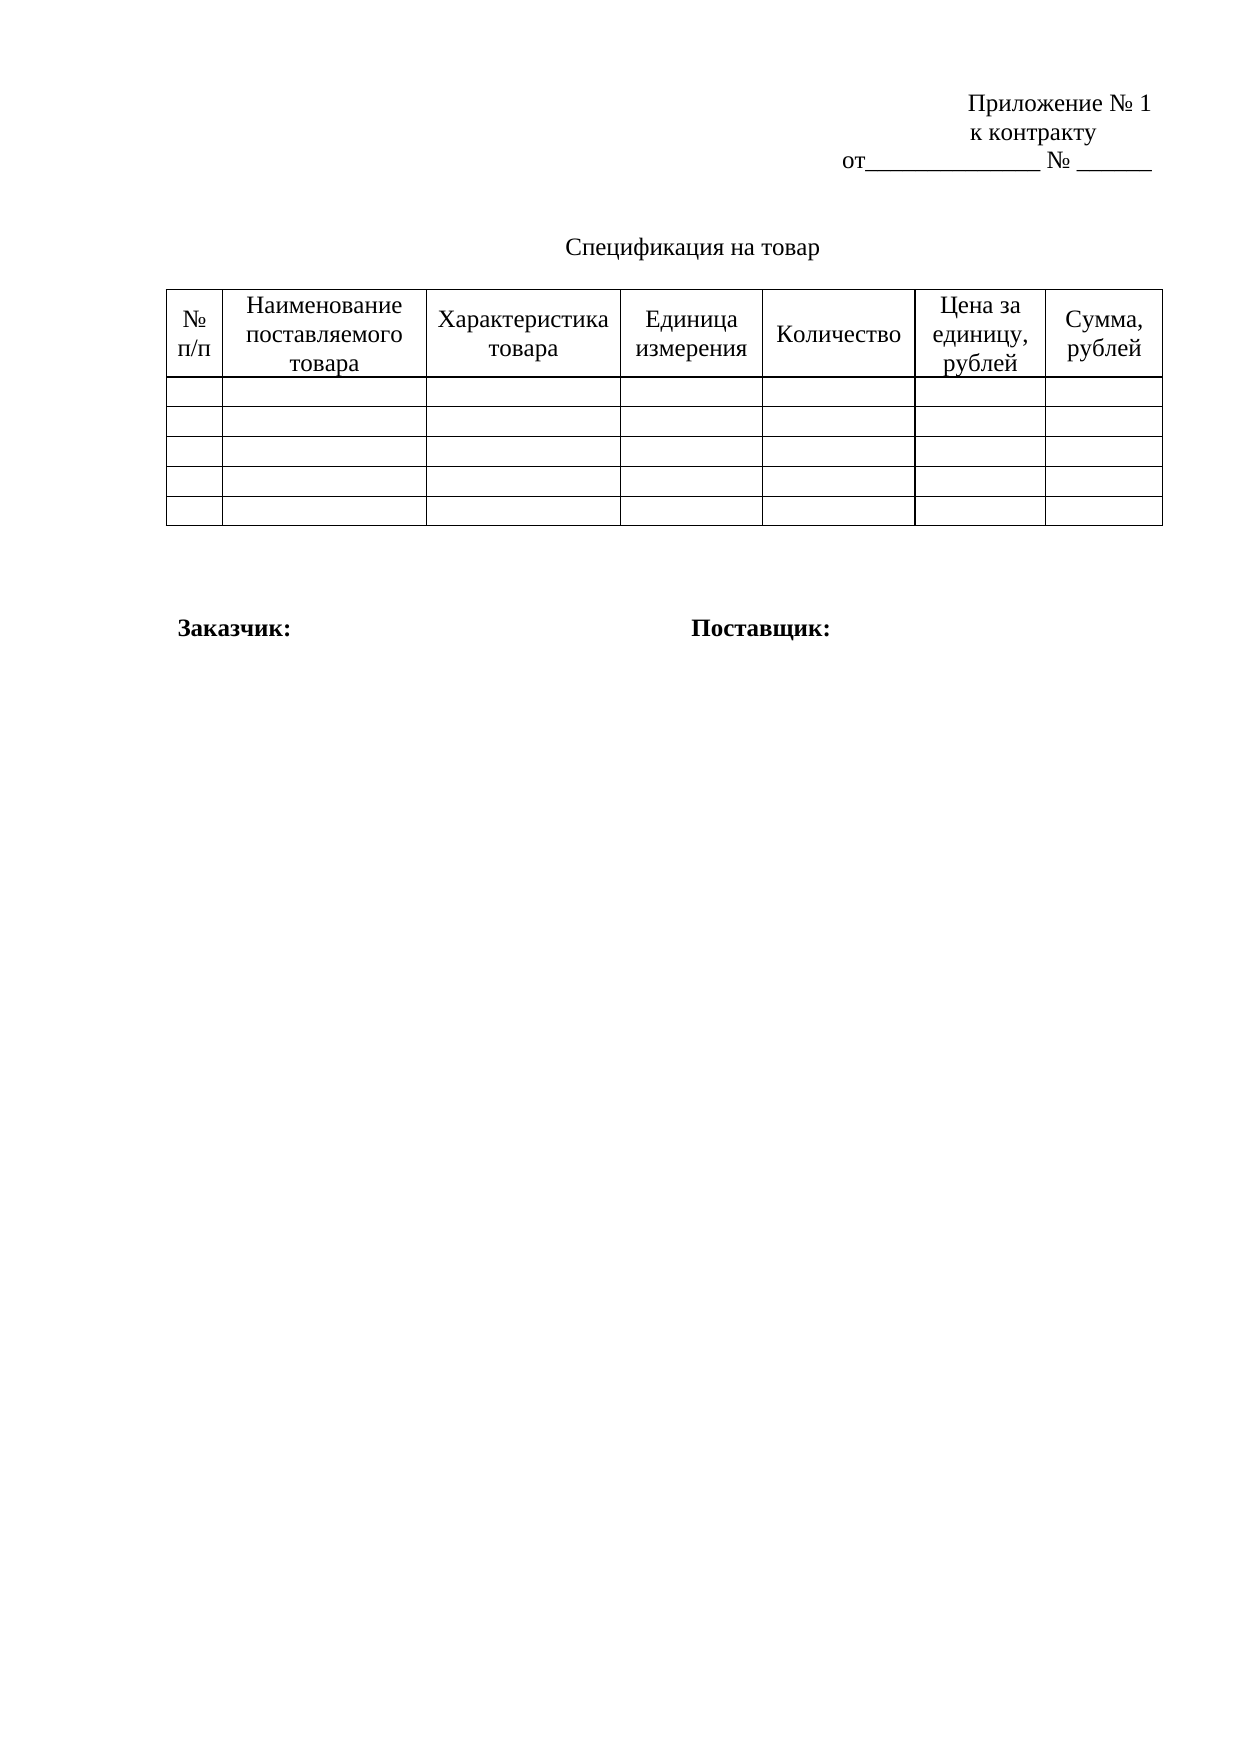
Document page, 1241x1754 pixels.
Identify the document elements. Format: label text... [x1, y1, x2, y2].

text к контракту [177, 117, 1152, 145]
table_cell [223, 407, 426, 436]
table_cell [223, 467, 426, 496]
table_cell [1046, 467, 1162, 496]
text Спецификация на товар [140, 232, 1152, 260]
table_cell [1046, 497, 1162, 525]
table_cell [916, 467, 1045, 496]
table_cell [621, 467, 762, 496]
table_cell [763, 378, 914, 406]
table_cell [167, 497, 222, 525]
table_cell [223, 378, 426, 406]
table_cell [763, 497, 914, 525]
table_cell [427, 497, 620, 525]
table_cell [916, 378, 1045, 406]
table_header Единица измерения [621, 290, 762, 376]
table_cell [916, 407, 1045, 436]
table_header Количество [763, 290, 914, 376]
table_cell [916, 437, 1045, 466]
table_cell [763, 437, 914, 466]
table_cell [763, 467, 914, 496]
table_header Цена за единицу, рублей [916, 290, 1045, 376]
table_cell [167, 467, 222, 496]
table_cell [427, 407, 620, 436]
text от______________ № ______ [140, 145, 1152, 174]
table_cell [621, 437, 762, 466]
table_cell [621, 497, 762, 525]
table_header Сумма, рублей [1046, 290, 1162, 376]
table_cell [621, 407, 762, 436]
table_cell [167, 437, 222, 466]
table_cell [167, 407, 222, 436]
text Приложение № 1 [177, 88, 1152, 117]
table_cell [223, 437, 426, 466]
table_header Наименование поставляемого товара [223, 290, 426, 376]
table_header № п/п [167, 290, 222, 376]
table_cell [223, 497, 426, 525]
table_cell [621, 378, 762, 406]
table_cell [167, 378, 222, 406]
table_cell [427, 437, 620, 466]
table_cell [763, 407, 914, 436]
table_header Характеристика товара [427, 290, 620, 376]
table_cell [1046, 437, 1162, 466]
table_cell [1046, 407, 1162, 436]
table_cell [427, 467, 620, 496]
table_cell [916, 497, 1045, 525]
text Заказчик: Поставщик: [177, 613, 1152, 641]
table_cell [1046, 378, 1162, 406]
table_cell [427, 378, 620, 406]
